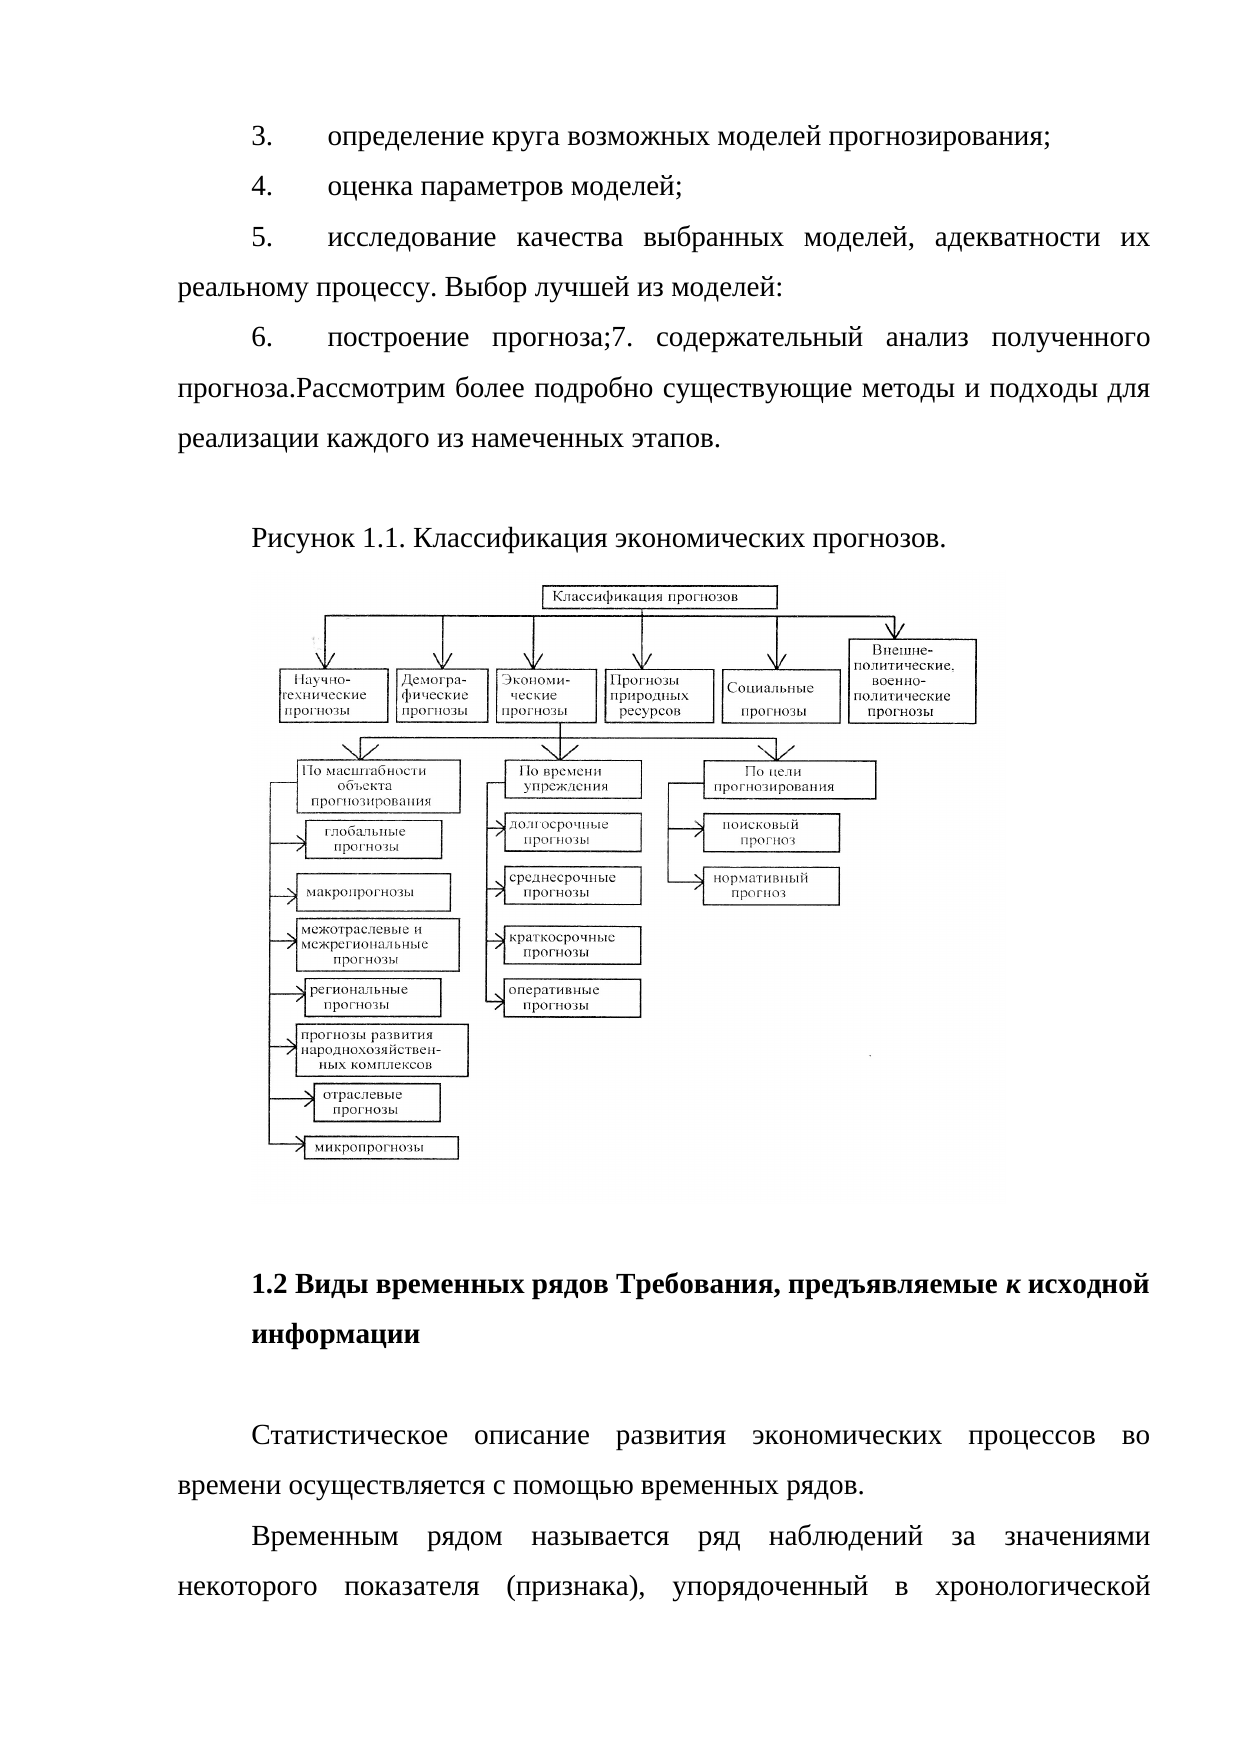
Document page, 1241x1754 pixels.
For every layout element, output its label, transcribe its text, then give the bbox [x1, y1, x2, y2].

text Рисунок 1.1. Классификация экономических прогнозов. [177, 521, 1151, 554]
text 1.2 Виды временных рядов Требования, предъявляемые к исходной информации [251, 1266, 1151, 1350]
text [177, 1518, 1151, 1602]
list построение прогноза;7. содержательный анализ полученного прогноза.Рассмотрим более подробно существующие методы и подходы для реализации каждого из намеченных этапов. [177, 319, 1151, 453]
list оценка параметров моделей; [177, 168, 1151, 202]
list исследование качества выбранных моделей, адекватности их реальному процессу. Выбор лучшей из моделей: [177, 219, 1151, 303]
text Статистическое описание развития экономических процессов во времени осуществляется с помощью временных рядов. [177, 1417, 1151, 1501]
picture [251, 570, 1006, 1204]
list определение круга возможных моделей прогнозирования; [177, 118, 1151, 152]
